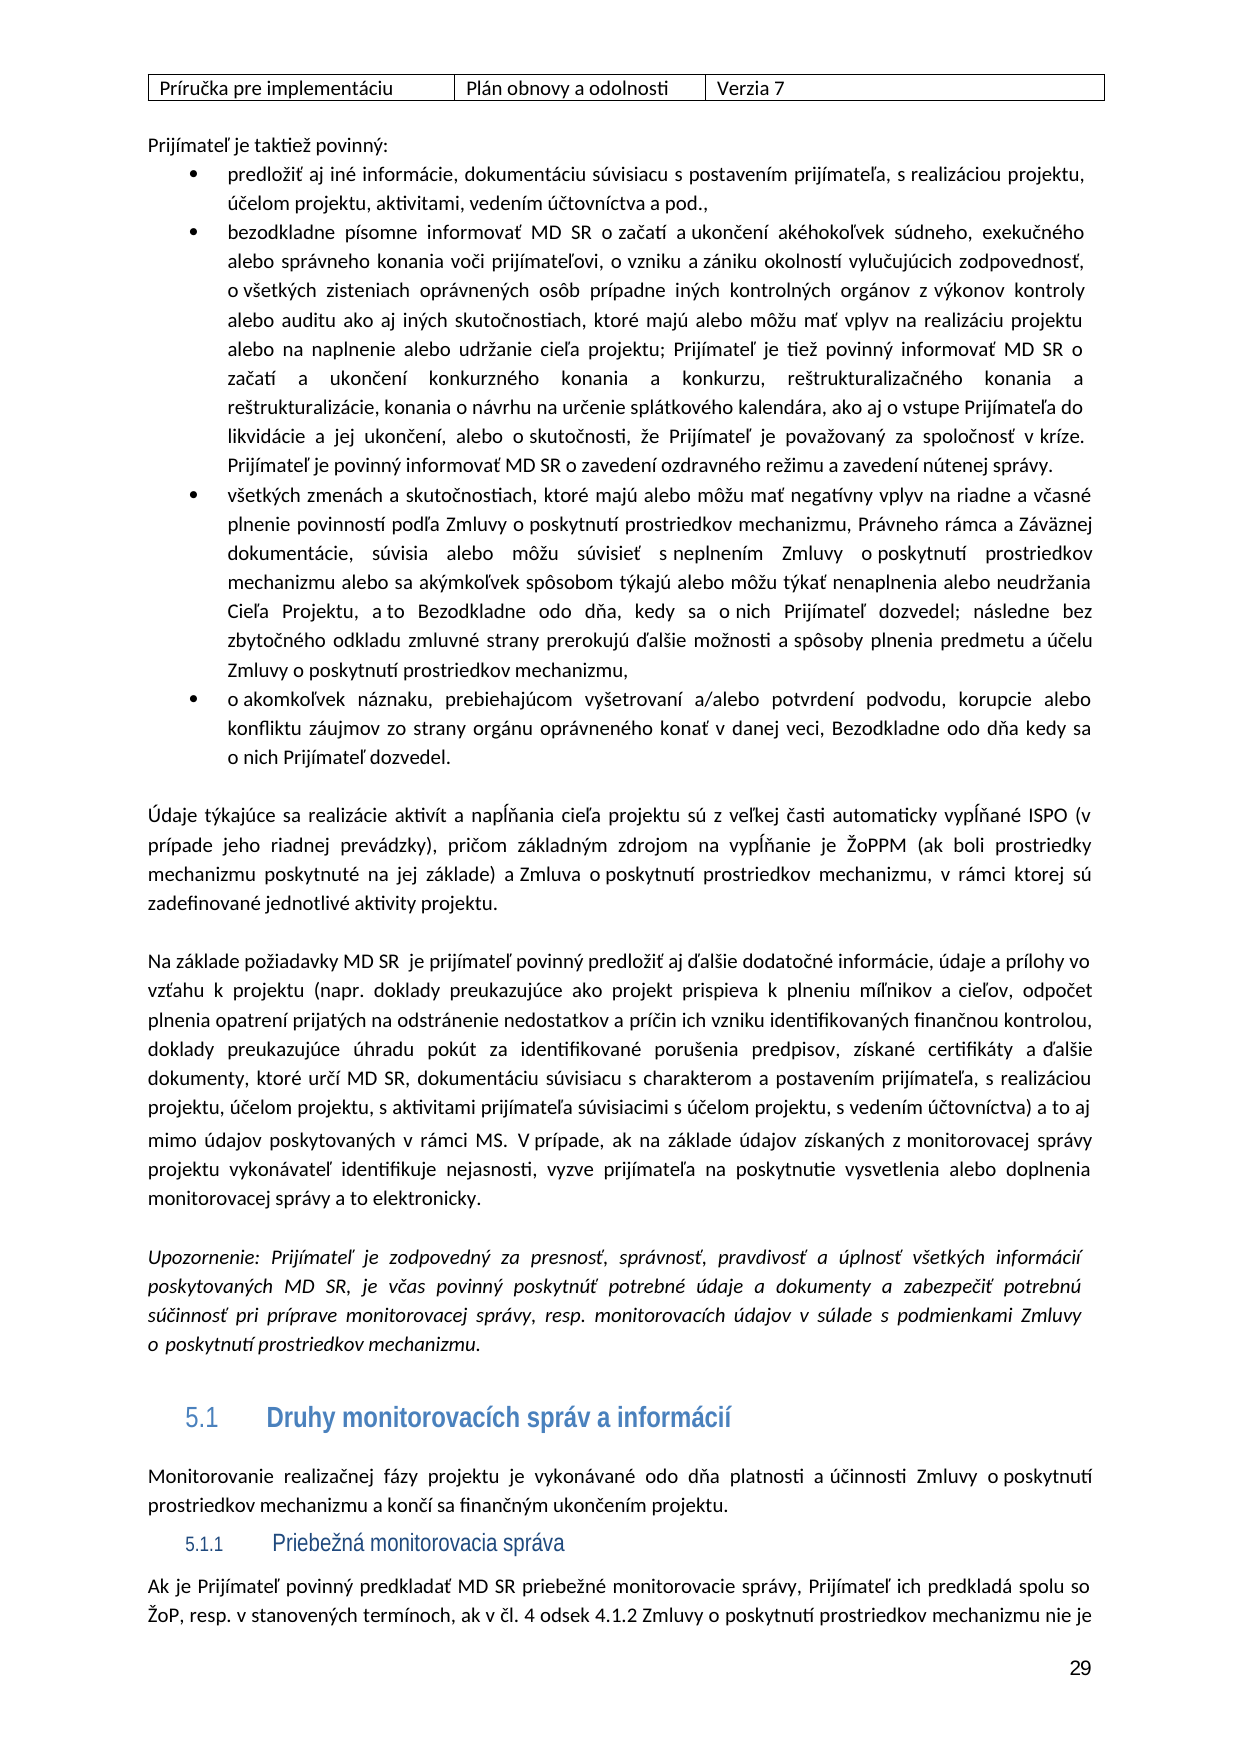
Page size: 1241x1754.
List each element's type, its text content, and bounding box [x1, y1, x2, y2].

text Prijímateľ je taktiež povinný: [148, 132, 1085, 157]
list bezodkladne písomne informovať MD SR o začatí a ukončení akéhokoľvek súdneho, exekučného alebo správneho konania voči prijímateľovi, o vzniku a zániku okolností vylučujúcich zodpovednosť, o všetkých zisteniach oprávnených osôb prípadne iných kontrolných orgánov z výkonov kontroly alebo auditu ako aj iných skutočnostiach, ktoré majú alebo môžu mať vplyv na realizáciu projektu alebo na naplnenie alebo udržanie cieľa projektu; Prijímateľ je tiež povinný informovať MD SR o začatí a ukončení konkurzného konania a konkurzu, reštrukturalizačného konania a reštrukturalizácie, konania o návrhu na určenie splátkového kalendára, ako aj o vstupe Prijímateľa do likvidácie a jej ukončení, alebo o skutočnosti, že Prijímateľ je považovaný za spoločnosť v kríze. Prijímateľ je povinný informovať MD SR o zavedení ozdravného režimu a zavedení nútenej správy. [190, 219, 1085, 478]
text Monitorovanie realizačnej fázy projektu je vykonávané odo dňa platnosti a účinnosti Zmluvy o poskytnutí prostriedkov mechanizmu a končí sa finančným ukončením projektu. [148, 1463, 1093, 1518]
list všetkých zmenách a skutočnostiach, ktoré majú alebo môžu mať negatívny vplyv na riadne a včasné plnenie povinností podľa Zmluvy o poskytnutí prostriedkov mechanizmu, Právneho rámca a Záväznej dokumentácie, súvisia alebo môžu súvisieť s neplnením Zmluvy o poskytnutí prostriedkov mechanizmu alebo sa akýmkoľvek spôsobom týkajú alebo môžu týkať nenaplnenia alebo neudržania Cieľa Projektu, a to Bezodkladne odo dňa, kedy sa o nich Prijímateľ dozvedel; následne bez zbytočného odkladu zmluvné strany prerokujú ďalšie možnosti a spôsoby plnenia predmetu a účelu Zmluvy o poskytnutí prostriedkov mechanizmu, [190, 482, 1093, 682]
text Na základe požiadavky MD SR je prijímateľ povinný predložiť aj ďalšie dodatočné informácie, údaje a prílohy vo vzťahu k projektu (napr. doklady preukazujúce ako projekt prispieva k plneniu míľnikov a cieľov, odpočet plnenia opatrení prijatých na odstránenie nedostatkov a príčin ich vzniku identifikovaných finančnou kontrolou, doklady preukazujúce úhradu pokút za identifikované porušenia predpisov, získané certifikáty a ďalšie dokumenty, ktoré určí MD SR, dokumentáciu súvisiacu s charakterom a postavením prijímateľa, s realizáciou projektu, účelom projektu, s aktivitami prijímateľa súvisiacimi s účelom projektu, s vedením účtovníctva) a to aj mimo údajov poskytovaných v rámci MS. V prípade, ak na základe údajov získaných z monitorovacej správy projektu vykonávateľ identifikuje nejasnosti, vyzve prijímateľa na poskytnutie vysvetlenia alebo doplnenia monitorovacej správy a to elektronicky. [148, 948, 1093, 1211]
list predložiť aj iné informácie, dokumentáciu súvisiacu s postavením prijímateľa, s realizáciou projektu, účelom projektu, aktivitami, vedením účtovníctva a pod., [190, 161, 1085, 216]
subtitle Druhy monitorovacích správ a informácií [185, 1400, 1093, 1433]
text Údaje týkajúce sa realizácie aktivít a napĺňania cieľa projektu sú z veľkej časti automaticky vypĺňané ISPO (v prípade jeho riadnej prevádzky), pričom základným zdrojom na vypĺňanie je ŽoPPM (ak boli prostriedky mechanizmu poskytnuté na jej základe) a Zmluva o poskytnutí prostriedkov mechanizmu, v rámci ktorej sú zadefinované jednotlivé aktivity projektu. [148, 803, 1093, 916]
list o akomkoľvek náznaku, prebiehajúcom vyšetrovaní a/alebo potvrdení podvodu, korupcie alebo konfliktu záujmov zo strany orgánu oprávneného konať v danej veci, Bezodkladne odo dňa kedy sa o nich Prijímateľ dozvedel. [190, 686, 1093, 770]
text Upozornenie: Prijímateľ je zodpovedný za presnosť, správnosť, pravdivosť a úplnosť všetkých informácií poskytovaných MD SR, je včas povinný poskytnúť potrebné údaje a dokumenty a zabezpečiť potrebnú súčinnosť pri príprave monitorovacej správy, resp. monitorovacích údajov v súlade s podmienkami Zmluvy o poskytnutí prostriedkov mechanizmu. [148, 1244, 1085, 1357]
subtitle Priebežná monitorovacia správa [185, 1528, 1093, 1556]
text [148, 1573, 1093, 1628]
